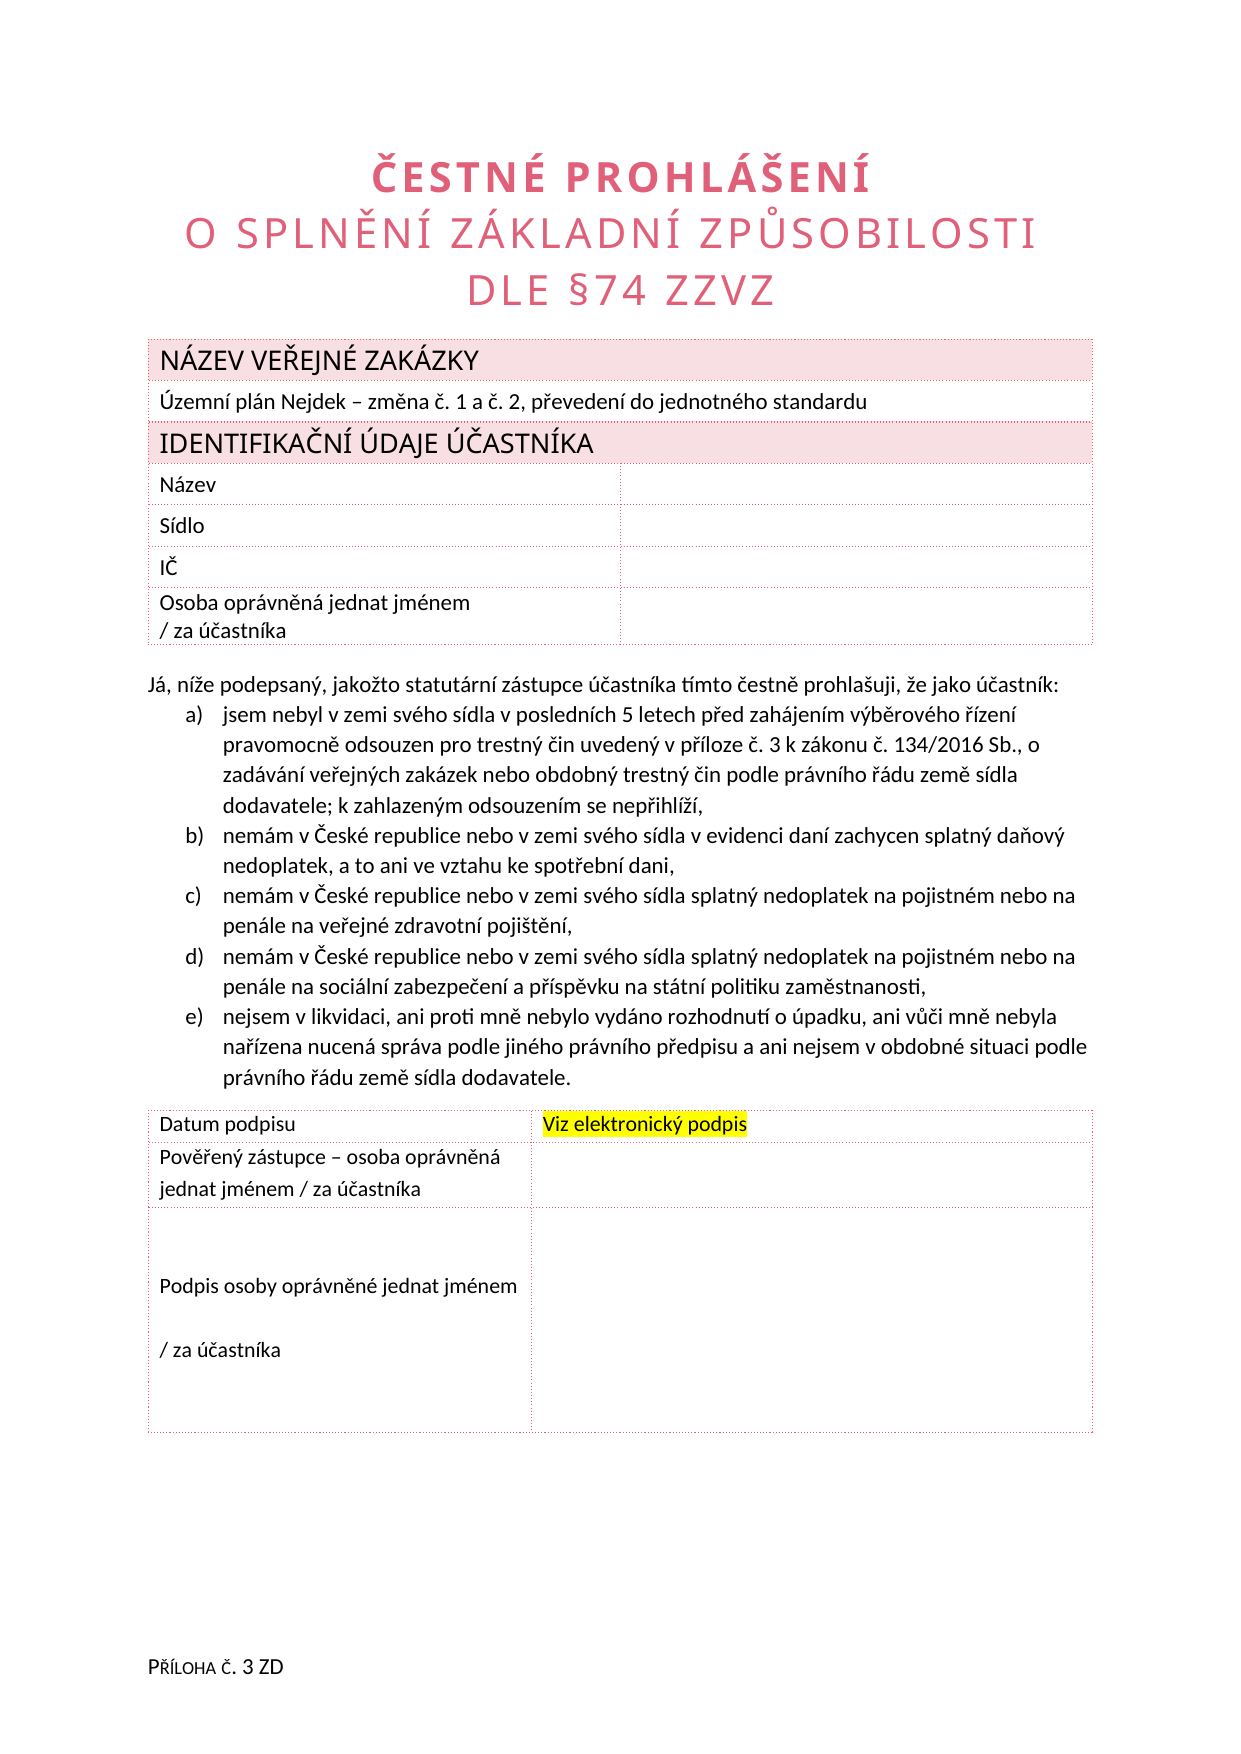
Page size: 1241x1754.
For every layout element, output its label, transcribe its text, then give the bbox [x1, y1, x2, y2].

table_cell [620, 504, 1092, 546]
list nejsem v likvidaci, ani proti mně nebylo vydáno rozhodnutí o úpadku, ani vůči mně nebyla nařízena nucená správa podle jiného právního předpisu a ani nejsem v obdobné situaci podle právního řádu země sídla dodavatele. [185, 1002, 1093, 1091]
table_cell Název [148, 463, 620, 504]
subtitle Čestné prohlášení [148, 148, 1093, 204]
table_header Viz elektronický podpis [531, 1110, 1092, 1142]
table_cell Územní plán Nejdek – změna č. 1 a č. 2, převedení do jednotného standardu [148, 380, 1092, 421]
table_cell [620, 463, 1092, 504]
table_cell Pověřený zástupce – osoba oprávněná jednat jménem / za účastníka [148, 1142, 531, 1207]
table_cell [531, 1142, 1092, 1207]
subtitle o splnění základní způsobilosti dle §74 ZZVZ [148, 204, 1093, 318]
table_cell [531, 1207, 1092, 1432]
table_header Datum podpisu [148, 1110, 531, 1142]
table_cell [620, 546, 1092, 587]
list nemám v České republice nebo v zemi svého sídla splatný nedoplatek na pojistném nebo na penále na veřejné zdravotní pojištění, [185, 881, 1093, 940]
text Já, níže podepsaný, jakožto statutární zástupce účastníka tímto čestně prohlašuji, že jako účastník: [148, 670, 1093, 698]
table_cell Podpis osoby oprávněné jednat jménem / za účastníka [148, 1207, 531, 1432]
table_cell Osoba oprávněná jednat jménem / za účastníka [148, 587, 620, 644]
table_header NÁZEV VEŘEJNÉ ZAKÁZKY [148, 339, 1092, 380]
list jsem nebyl v zemi svého sídla v posledních 5 letech před zahájením výběrového řízení pravomocně odsouzen pro trestný čin uvedený v příloze č. 3 k zákonu č. 134/2016 Sb., o zadávání veřejných zakázek nebo obdobný trestný čin podle právního řádu země sídla dodavatele; k zahlazeným odsouzením se nepřihlíží, [185, 700, 1093, 819]
list nemám v České republice nebo v zemi svého sídla v evidenci daní zachycen splatný daňový nedoplatek, a to ani ve vztahu ke spotřební dani, [185, 821, 1093, 879]
table_cell IČ [148, 546, 620, 587]
table_cell [620, 587, 1092, 644]
table_cell IDENTIFIKAČNÍ ÚDAJE ÚČASTNÍKA [148, 421, 1092, 463]
table_cell Sídlo [148, 504, 620, 546]
list nemám v České republice nebo v zemi svého sídla splatný nedoplatek na pojistném nebo na penále na sociální zabezpečení a příspěvku na státní politiku zaměstnanosti, [185, 942, 1093, 1000]
